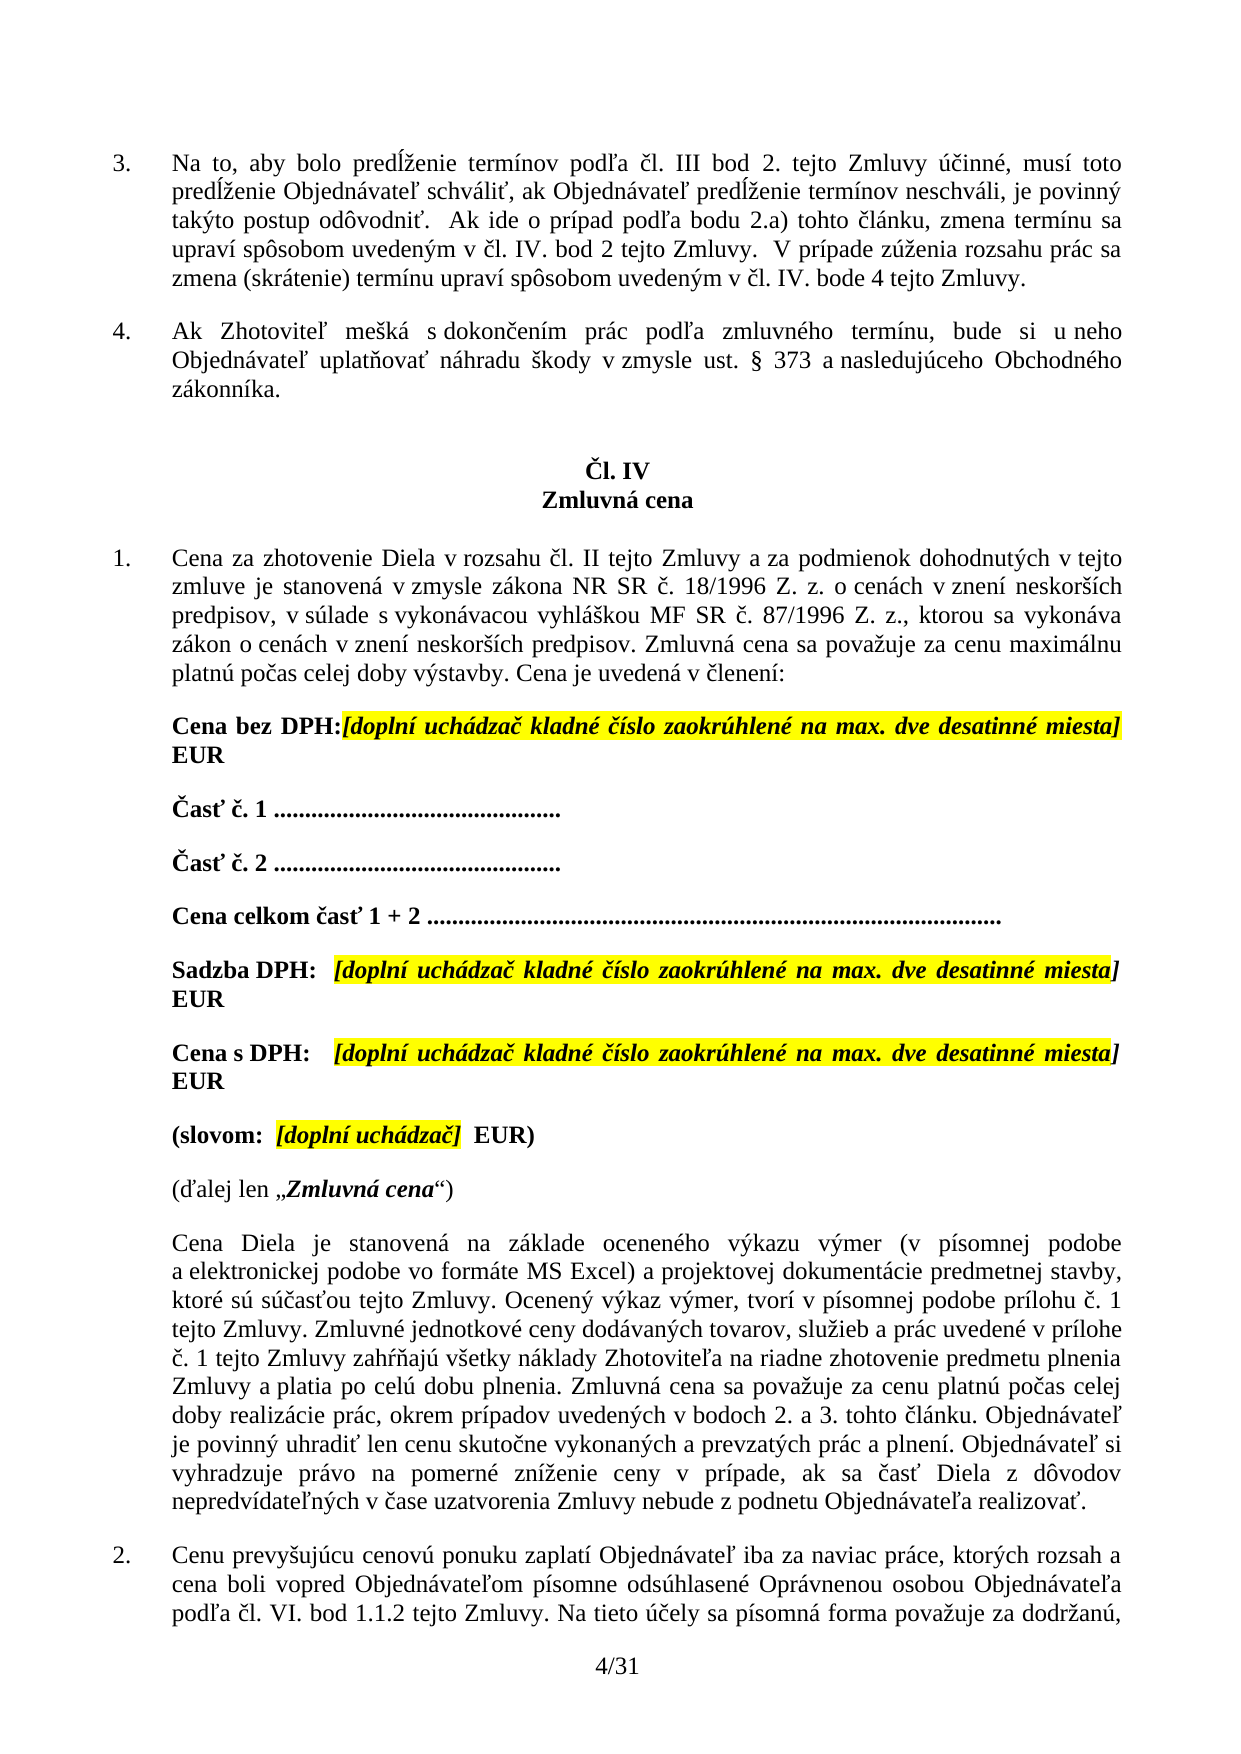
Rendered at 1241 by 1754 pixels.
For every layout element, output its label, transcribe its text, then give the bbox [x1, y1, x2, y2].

text (ďalej len „Zmluvná cena“) [172, 1174, 1122, 1203]
text (slovom: [doplní uchádzač] EUR) [172, 1120, 276, 1149]
text Cena bez DPH:[doplní uchádzač kladné číslo zaokrúhlené na max. dve desatinné miesta] EUR [172, 711, 1122, 769]
text (slovom: [doplní uchádzač] EUR) [461, 1120, 1122, 1149]
text Čl. IV [112, 456, 1122, 485]
text Časť č. 2 .............................................. [172, 848, 1122, 876]
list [112, 1540, 1122, 1626]
text Časť č. 1 .............................................. [172, 794, 1122, 823]
list Na to, aby bolo predĺženie termínov podľa čl. III bod 2. tejto Zmluvy účinné, musí toto predĺženie Objednávateľ schváliť, ak Objednávateľ predĺženie termínov neschváli, je povinný takýto postup odôvodniť. Ak ide o prípad podľa bodu 2.a) tohto článku, zmena termínu sa upraví spôsobom uvedeným v čl. IV. bod 2 tejto Zmluvy. V prípade zúženia rozsahu prác sa zmena (skrátenie) termínu upraví spôsobom uvedeným v čl. IV. bode 4 tejto Zmluvy. [112, 148, 1122, 291]
text Cena celkom časť 1 + 2 ............................................................................................ [172, 901, 1122, 930]
text Cena Diela je stanovená na základe oceneného výkazu výmer (v písomnej podobe a elektronickej podobe vo formáte MS Excel) a projektovej dokumentácie predmetnej stavby, ktoré sú súčasťou tejto Zmluvy. Ocenený výkaz výmer, tvorí v písomnej podobe prílohu č. 1 tejto Zmluvy. Zmluvné jednotkové ceny dodávaných tovarov, služieb a prác uvedené v prílohe č. 1 tejto Zmluvy zahŕňajú všetky náklady Zhotoviteľa na riadne zhotovenie predmetu plnenia Zmluvy a platia po celú dobu plnenia. Zmluvná cena sa považuje za cenu platnú počas celej doby realizácie prác, okrem prípadov uvedených v bodoch 2. a 3. tohto článku. Objednávateľ je povinný uhradiť len cenu skutočne vykonaných a prevzatých prác a plnení. Objednávateľ si vyhradzuje právo na pomerné zníženie ceny v prípade, ak sa časť Diela z dôvodov nepredvídateľných v čase uzatvorenia Zmluvy nebude z podnetu Objednávateľa realizovať. [172, 1228, 1122, 1515]
list Cena za zhotovenie Diela v rozsahu čl. II tejto Zmluvy a za podmienok dohodnutých v tejto zmluve je stanovená v zmysle zákona NR SR č. 18/1996 Z. z. o cenách v znení neskorších predpisov, v súlade s vykonávacou vyhláškou MF SR č. 87/1996 Z. z., ktorou sa vykonáva zákon o cenách v znení neskorších predpisov. Zmluvná cena sa považuje za cenu maximálnu platnú počas celej doby výstavby. Cena je uvedená v členení: [112, 543, 1122, 686]
list Ak Zhotoviteľ mešká s dokončením prác podľa zmluvného termínu, bude si u neho Objednávateľ uplatňovať náhradu škody v zmysle ust. § 373 a nasledujúceho Obchodného zákonníka. [112, 316, 1122, 403]
text Sadzba DPH: [doplní uchádzač kladné číslo zaokrúhlené na max. dve desatinné miesta] EUR [172, 955, 1122, 1013]
text Cena s DPH: [doplní uchádzač kladné číslo zaokrúhlené na max. dve desatinné miesta] EUR [172, 1038, 1122, 1095]
text Zmluvná cena [112, 485, 1122, 543]
